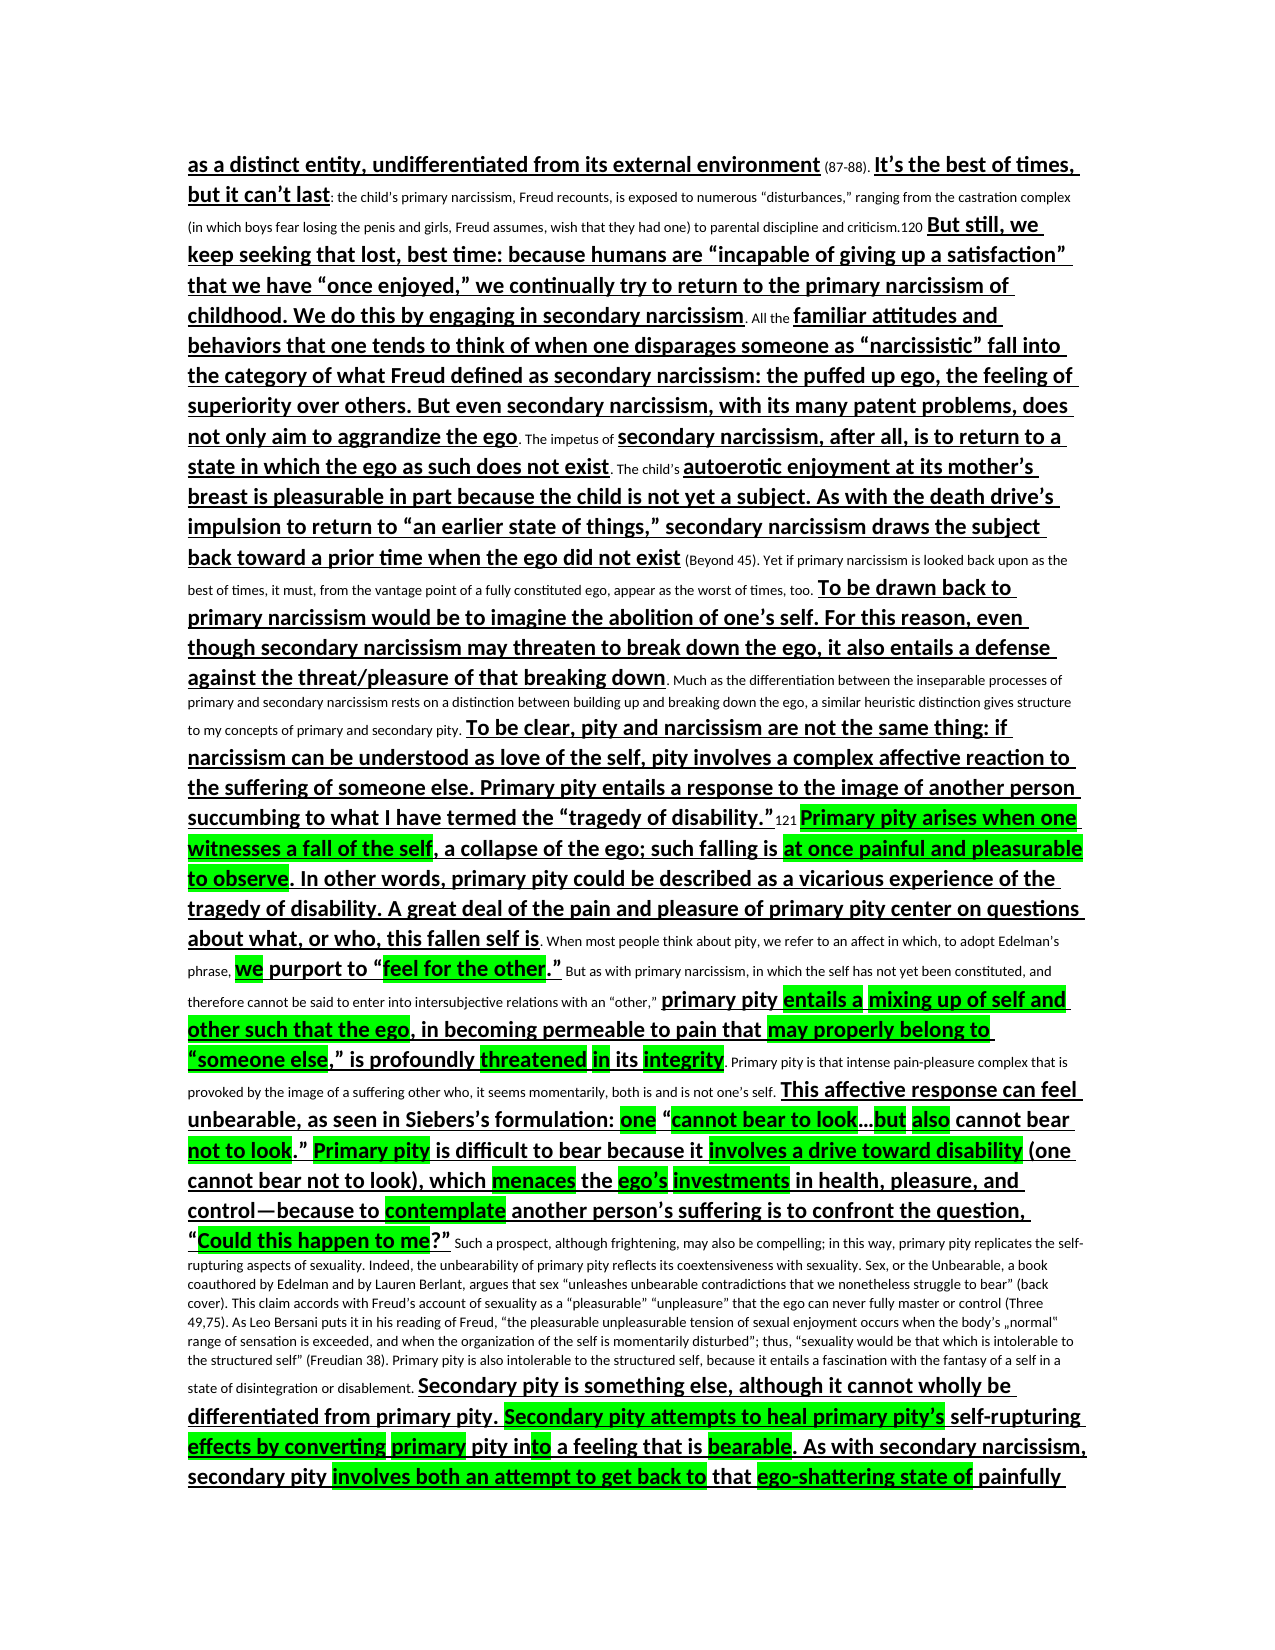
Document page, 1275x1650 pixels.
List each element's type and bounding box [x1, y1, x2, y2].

text [187, 150, 1087, 1456]
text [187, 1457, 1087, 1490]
